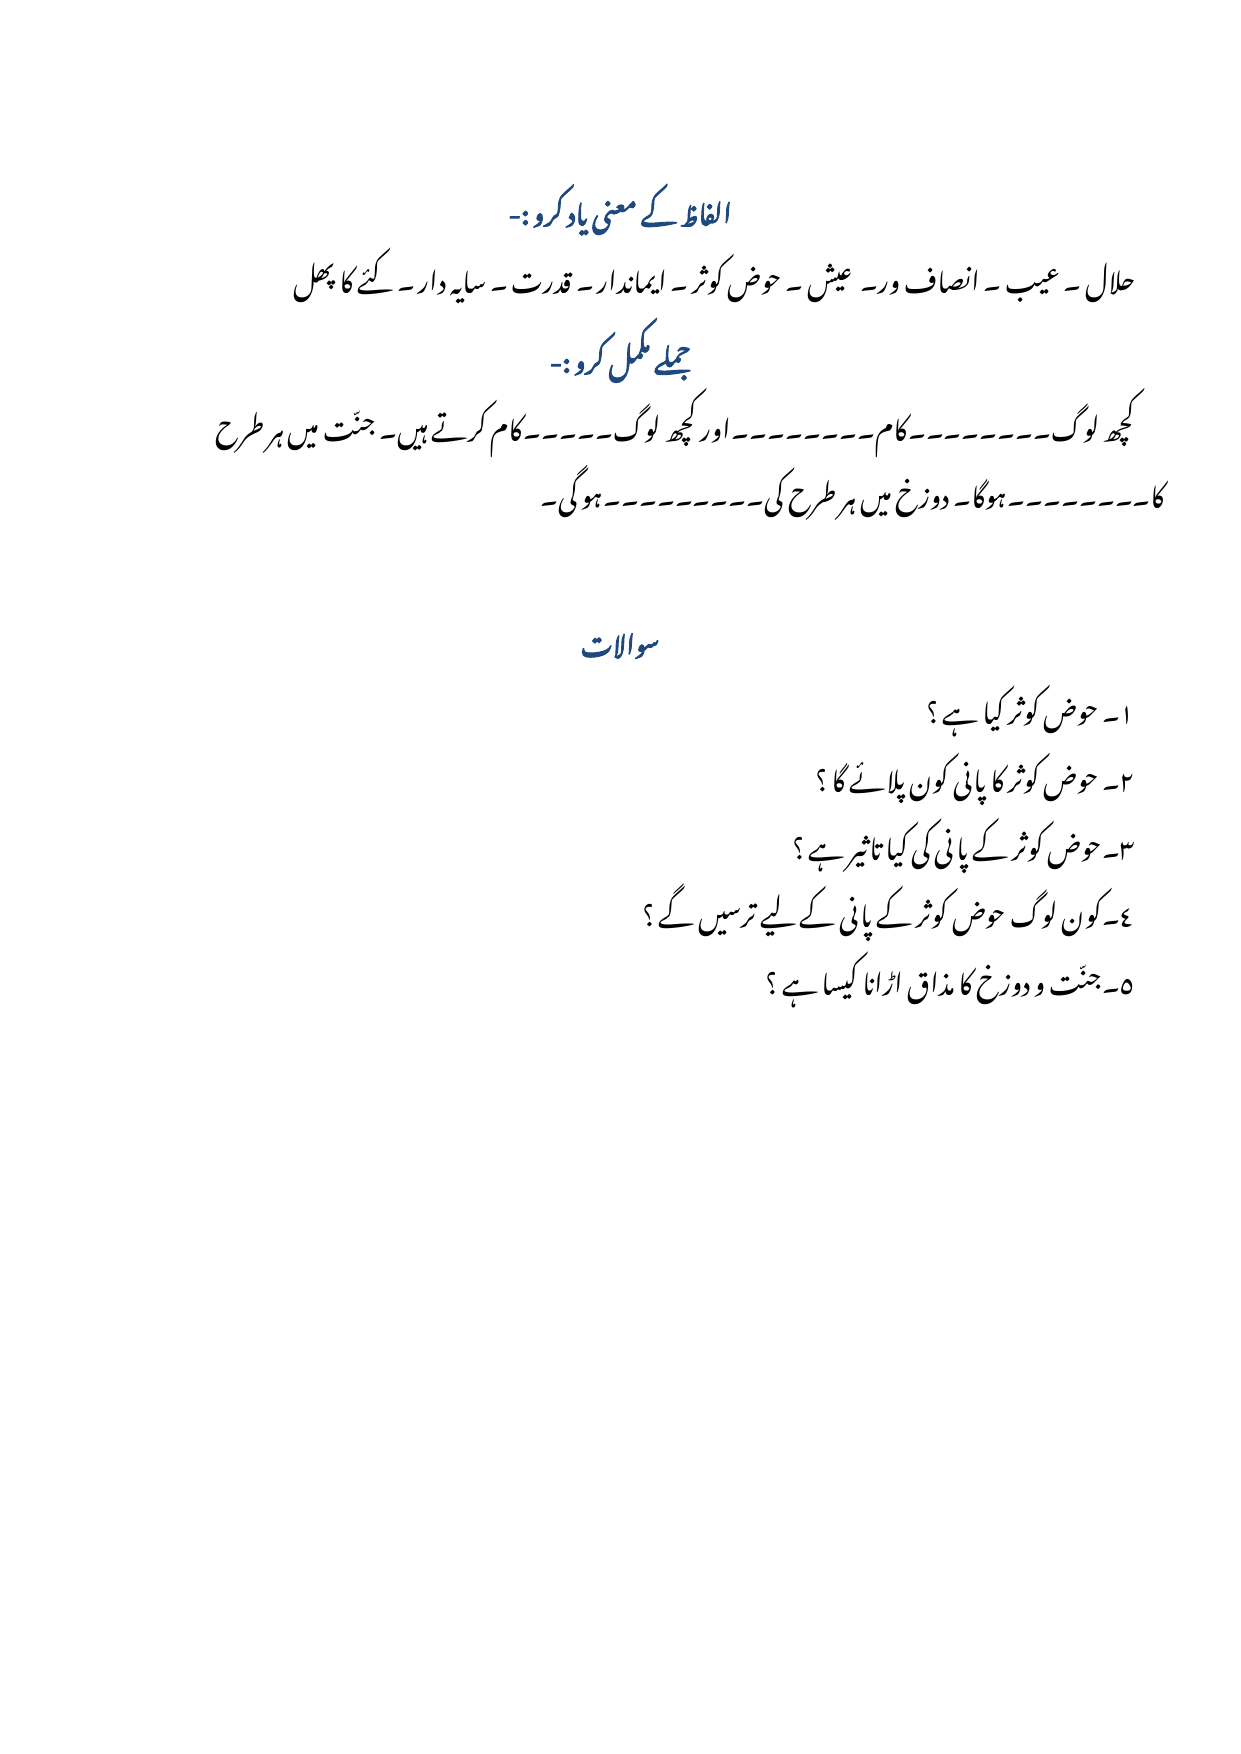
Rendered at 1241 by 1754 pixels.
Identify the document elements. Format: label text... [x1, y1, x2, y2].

subtitle جملے مکمل کرو :- [75, 322, 1165, 389]
text کچھ لوگ۔۔۔۔۔۔۔۔کام۔۔۔۔۔۔۔۔اور کچھ لوگ۔۔۔۔۔کام کرتے ہیں۔ جنّت میں ہر طرح کا۔۔۔۔۔۔۔۔ہوگا۔ دوزخ میں ہر طرح کی۔۔۔۔۔۔۔۔۔ہو گی۔ [75, 389, 1165, 525]
subtitle الفاظ کے معنی یاد کرو :- [75, 174, 1165, 242]
text ٢۔ حوض کوثر کا پانی کون پلائے گا ؟ [75, 741, 1165, 808]
subtitle سوالات [75, 605, 1165, 673]
text ٤۔کون لوگ حوض کوثر کے پانی کے لیے ترسیں گے ؟ [75, 876, 1165, 944]
text ٥۔جنّت و دوزخ کا مذاق اڑانا کیسا ہے ؟ [75, 944, 1165, 1011]
text حلال ۔ عیب ۔ انصاف ور۔ عیش ۔ حوض کوثر ۔ ایماندار ۔ قدرت ۔ سایہ دار ۔ کئے کا پھل [75, 242, 1165, 309]
text ٣۔حوض کوثر کے پانی کی کیا تاثیر ہے ؟ [75, 808, 1165, 876]
text ١۔ حوض کوثر کیا ہے ؟ [75, 673, 1165, 741]
